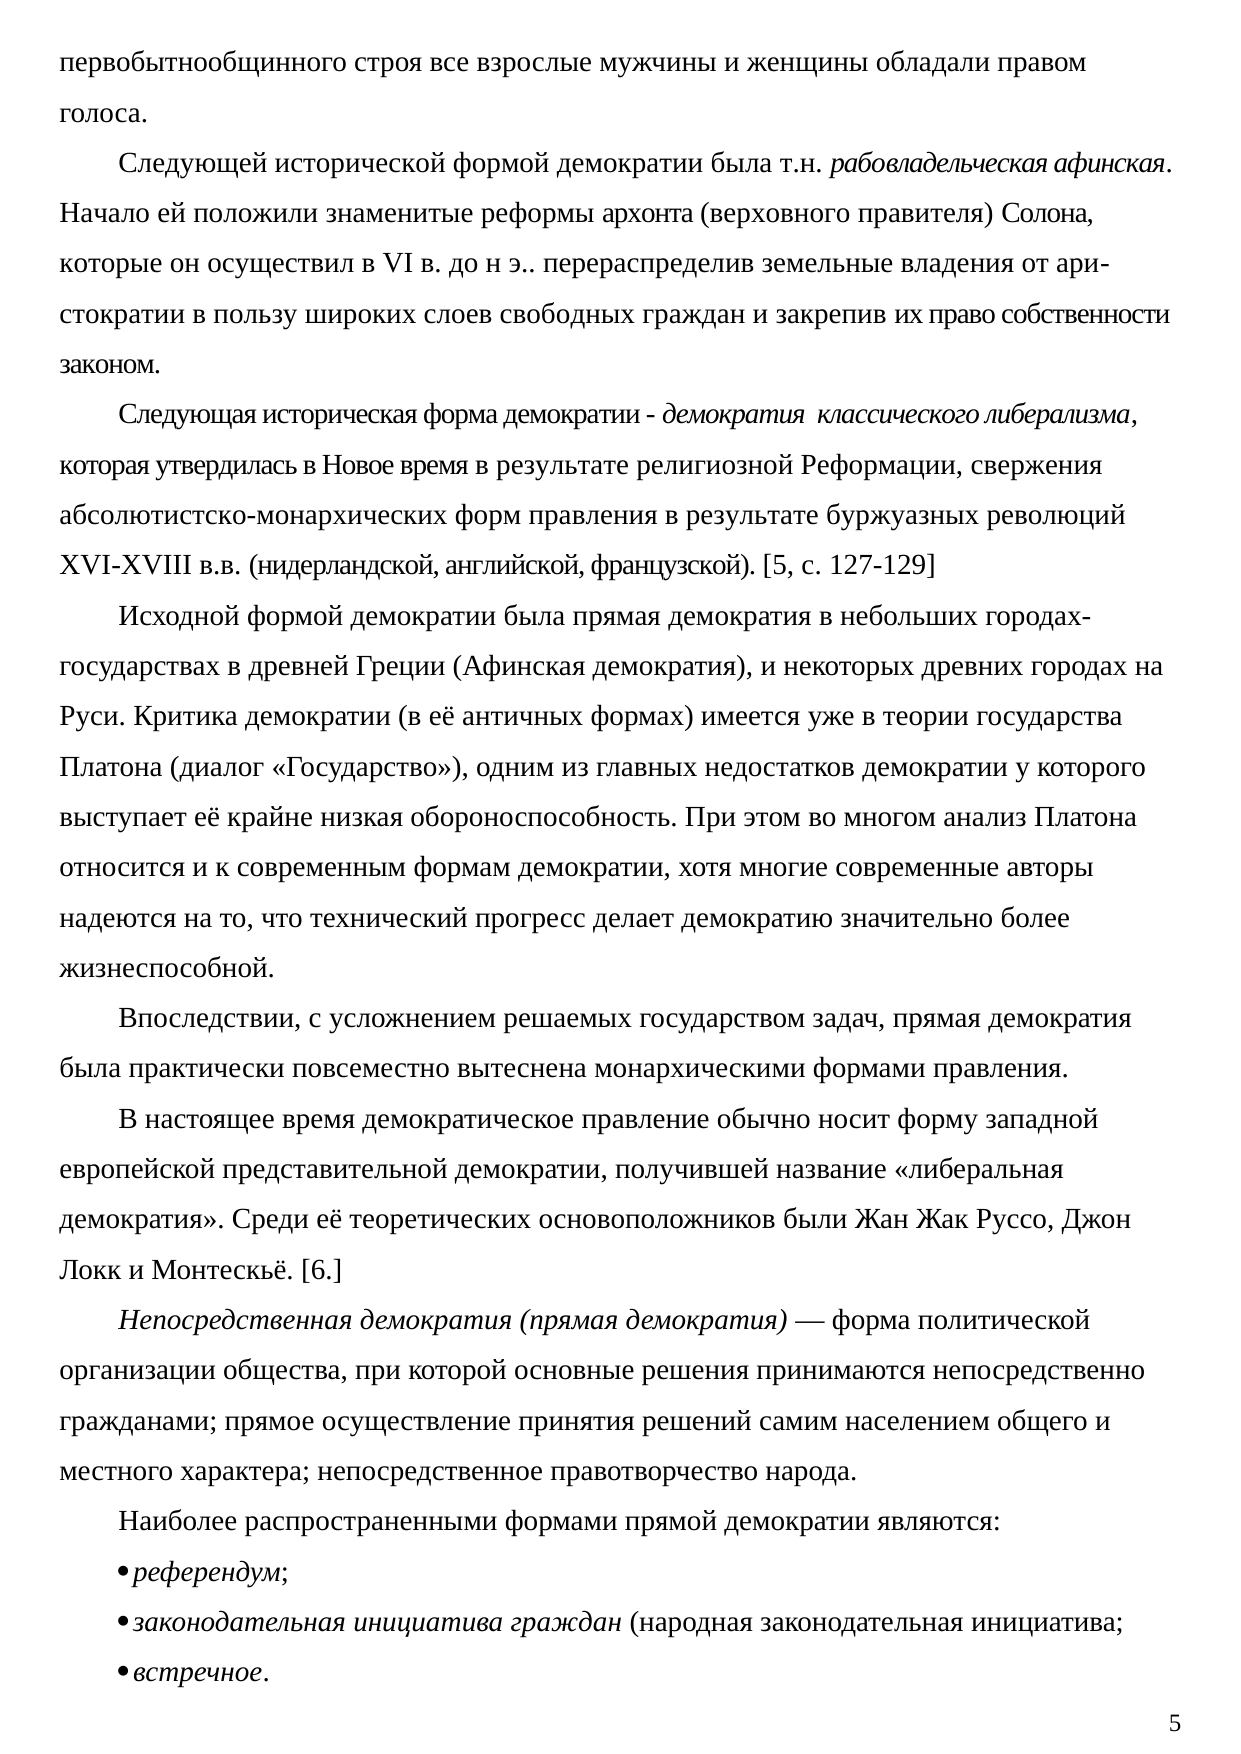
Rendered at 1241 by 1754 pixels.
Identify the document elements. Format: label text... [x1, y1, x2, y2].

list законодательная инициатива граждан (народная законодательная инициатива; [60, 1604, 1181, 1638]
text Впоследствии, с усложнением решаемых государством задач, прямая демократия была практически повсеместно вытеснена монархическими формами правления. [59, 1000, 1181, 1084]
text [59, 44, 1181, 128]
text Следующей исторической формой демократии была т.н. рабовладельческая афинская. Начало ей положили знаменитые реформы архонта (верховного правителя) Солона, которые он осуществил в VI в. до н э.. перераспределив земельные владения от аристократии в пользу широких слоев свободных граждан и закрепив их право собственности законом. [59, 145, 1181, 380]
list встречное. [60, 1654, 1181, 1688]
text Наиболее распространенными формами прямой демократии являются: [59, 1503, 1181, 1537]
text Исходной формой демократии была прямая демократия в небольших городах-государствах в древней Греции (Афинская демократия), и некоторых древних городах на Руси. Критика демократии (в её античных формах) имеется уже в теории государства Платона (диалог «Государство»), одним из главных недостатков демократии у которого выступает её крайне низкая обороноспособность. При этом во многом анализ Платона относится и к современным формам демократии, хотя многие современные авторы надеются на то, что технический прогресс делает демократию значительно более жизнеспособной. [59, 598, 1181, 983]
text В настоящее время демократическое правление обычно носит форму западной европейской представительной демократии, получившей название «либеральная демократия». Среди её теоретических основоположников были Жан Жак Руссо, Джон Локк и Монтескьё. [6.] [59, 1101, 1181, 1285]
text Следующая историческая форма демократии - демократия классического либерализма, которая утвердилась в Новое время в результате религиозной Реформации, свержения абсолютистско-монархических форм правления в результате буржуазных революций XVI-XVIII в.в. (нидерландской, английской, французской). [5, с. 127-129] [59, 397, 1181, 581]
list референдум; [60, 1554, 1181, 1587]
text Непосредственная демократия (прямая демократия) — форма политической организации общества, при которой основные решения принимаются непосредственно гражданами; прямое осуществление принятия решений самим населением общего и местного характера; непосредственное правотворчество народа. [59, 1302, 1181, 1487]
